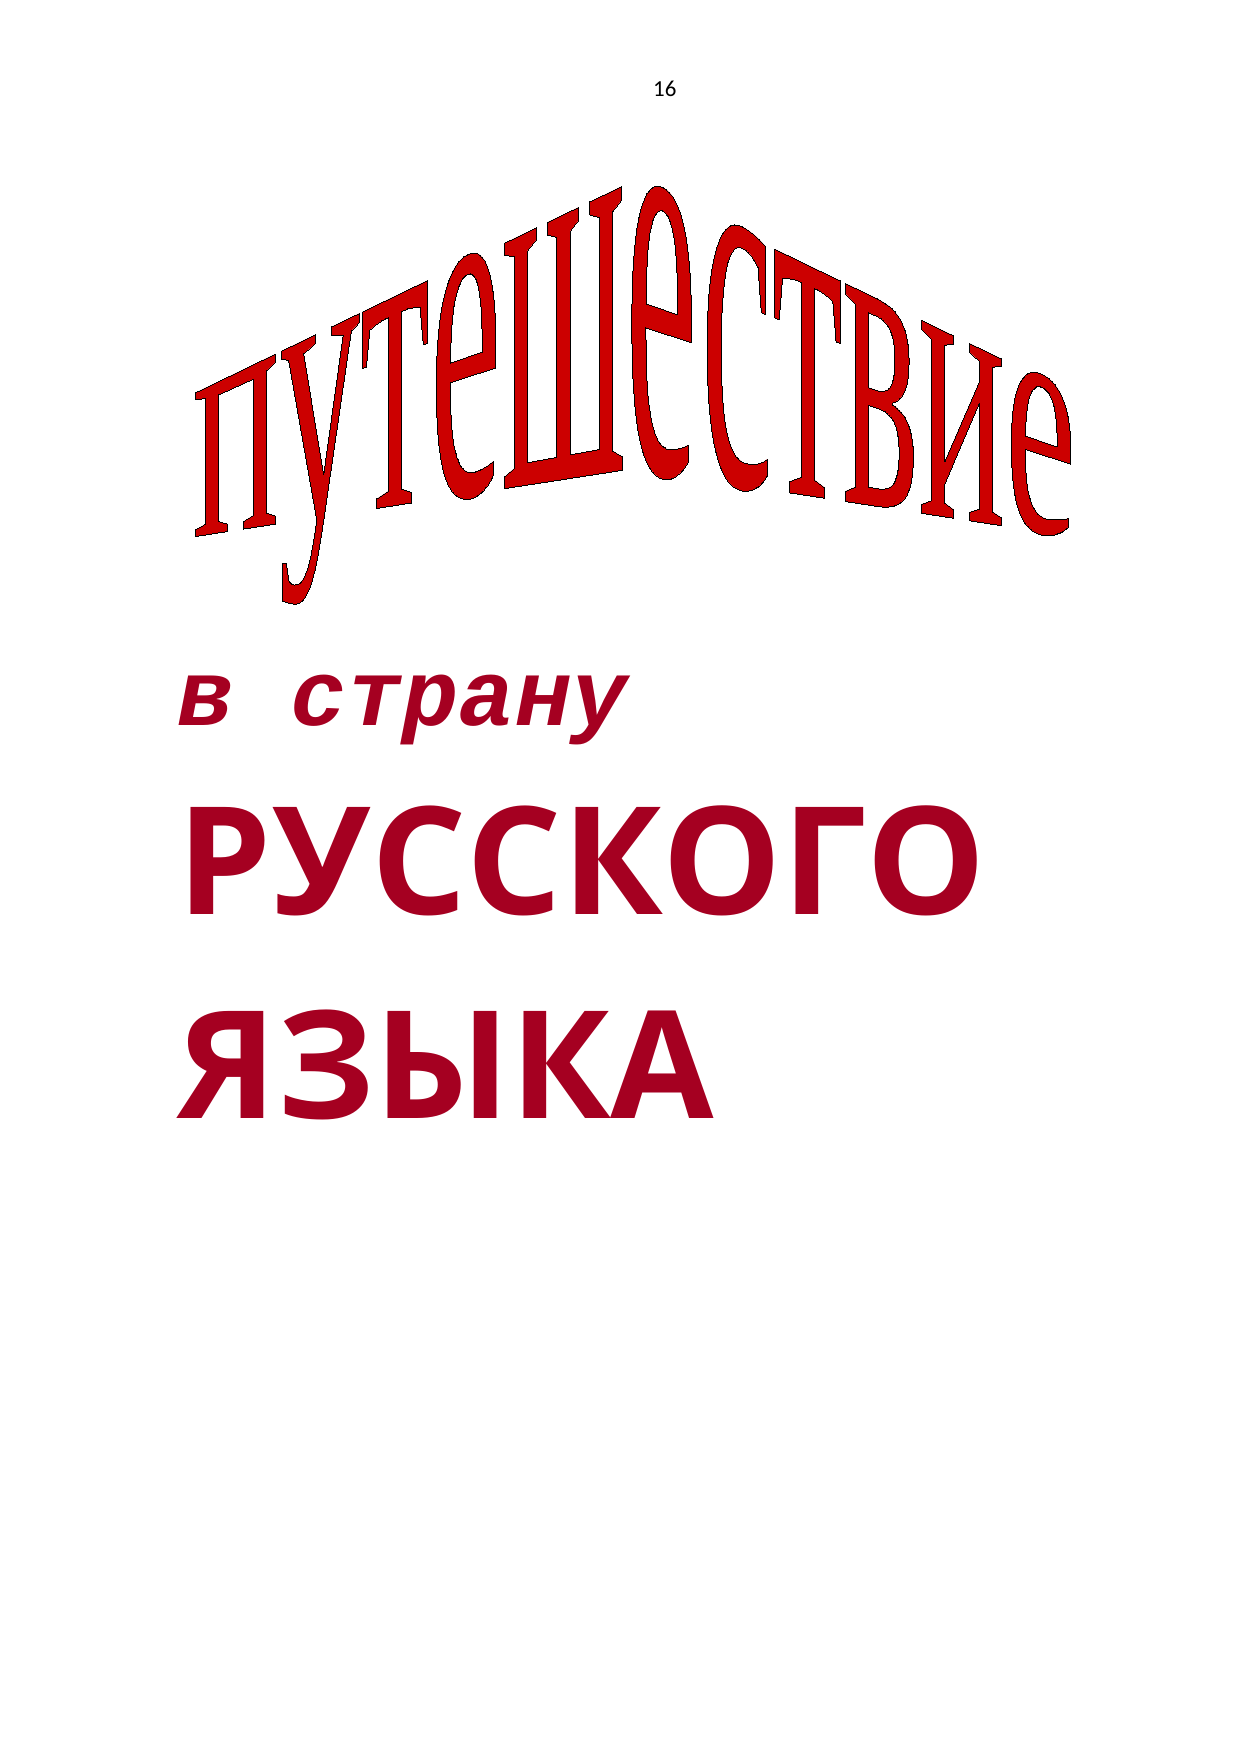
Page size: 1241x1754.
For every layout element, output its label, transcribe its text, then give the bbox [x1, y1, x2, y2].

title РУССКОГО [177, 754, 1152, 958]
title ЯЗЫКА [177, 958, 1152, 1162]
title в страну [177, 647, 1152, 754]
